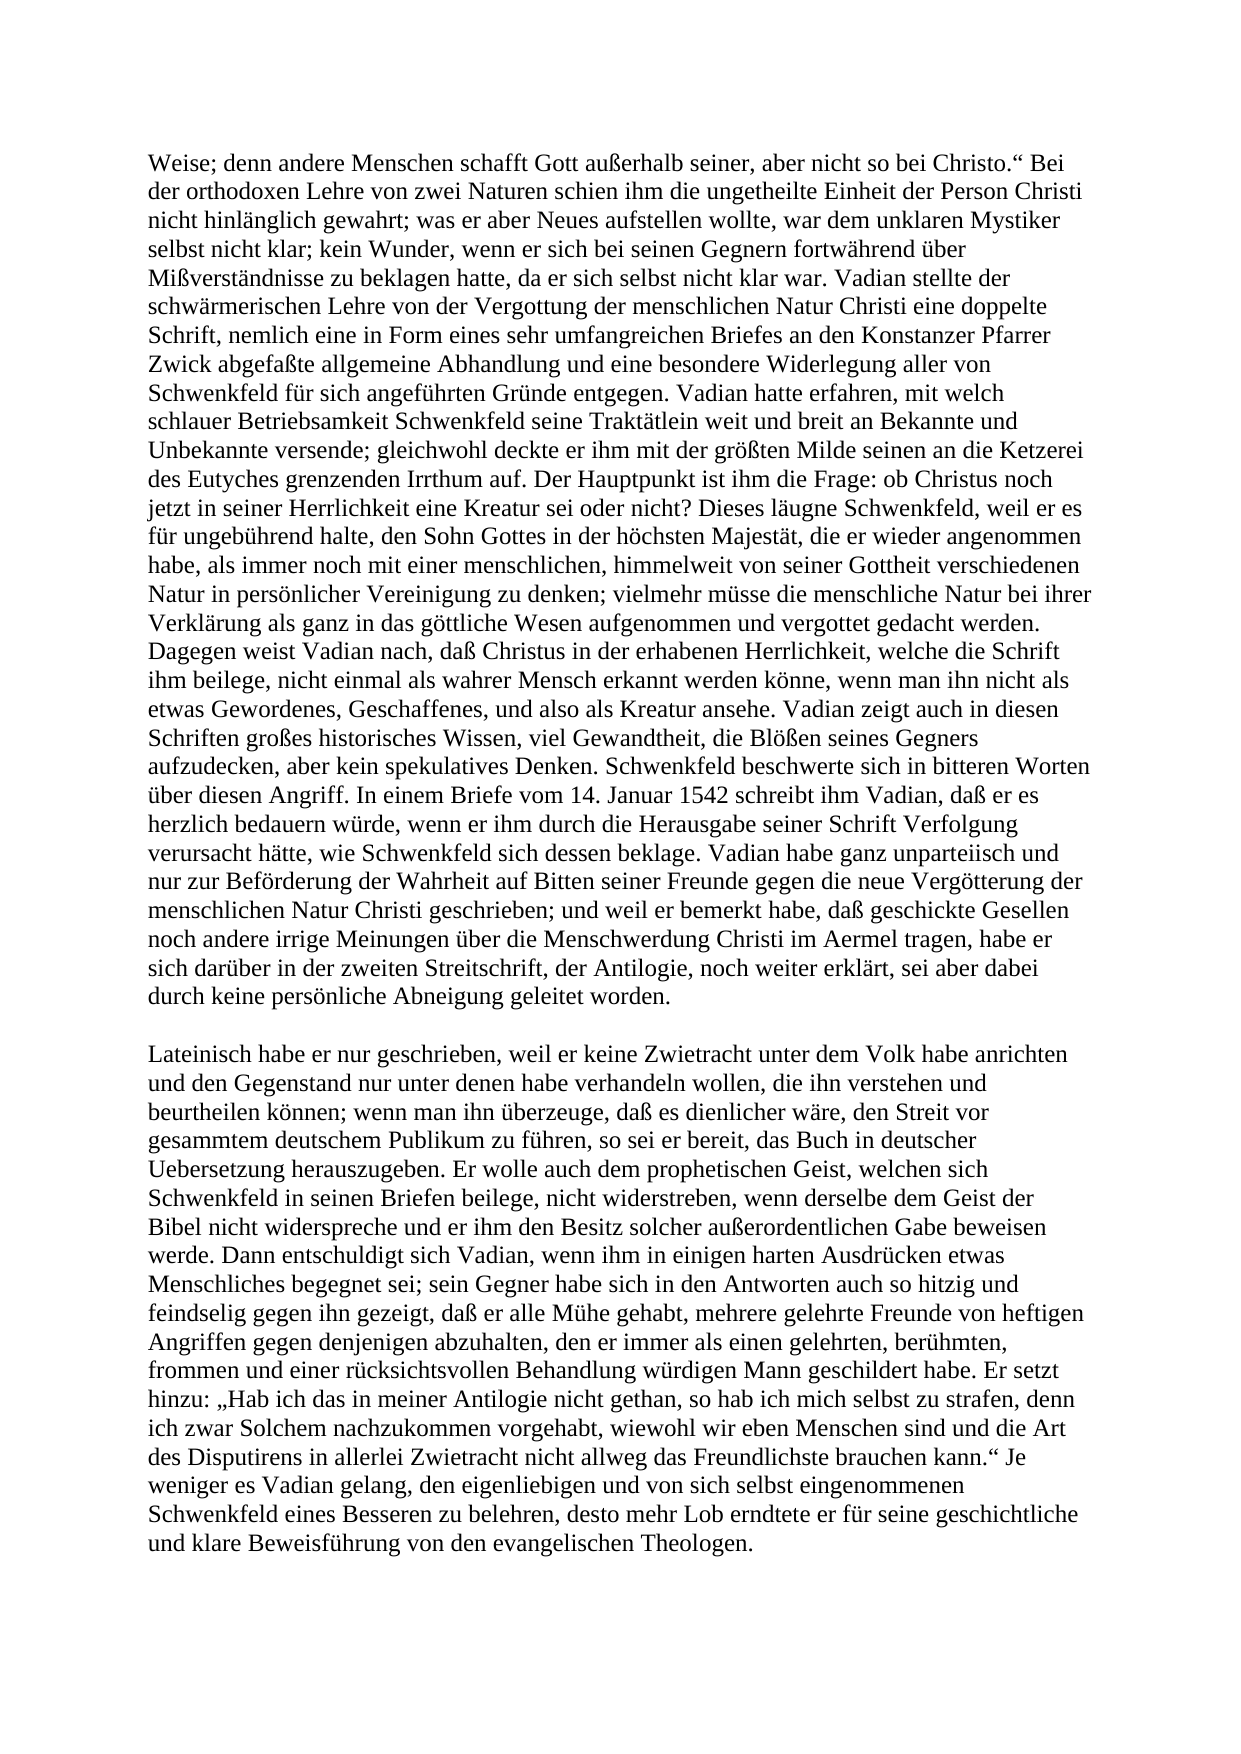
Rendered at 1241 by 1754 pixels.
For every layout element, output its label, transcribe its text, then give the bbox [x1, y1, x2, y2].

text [148, 148, 1093, 1010]
text Lateinisch habe er nur geschrieben, weil er keine Zwietracht unter dem Volk habe anrichten und den Gegenstand nur unter denen habe verhandeln wollen, die ihn verstehen und beurtheilen können; wenn man ihn überzeuge, daß es dienlicher wäre, den Streit vor gesammtem deutschem Publikum zu führen, so sei er bereit, das Buch in deutscher Uebersetzung herauszugeben. Er wolle auch dem prophetischen Geist, welchen sich Schwenkfeld in seinen Briefen beilege, nicht widerstreben, wenn derselbe dem Geist der Bibel nicht widerspreche und er ihm den Besitz solcher außerordentlichen Gabe beweisen werde. Dann entschuldigt sich Vadian, wenn ihm in einigen harten Ausdrücken etwas Menschliches begegnet sei; sein Gegner habe sich in den Antworten auch so hitzig und feindselig gegen ihn gezeigt, daß er alle Mühe gehabt, mehrere gelehrte Freunde von heftigen Angriffen gegen denjenigen abzuhalten, den er immer als einen gelehrten, berühmten, frommen und einer rücksichtsvollen Behandlung würdigen Mann geschildert habe. Er setzt hinzu: „Hab ich das in meiner Antilogie nicht gethan, so hab ich mich selbst zu strafen, denn ich zwar Solchem nachzukommen vorgehabt, wiewohl wir eben Menschen sind und die Art des Disputirens in allerlei Zwietracht nicht allweg das Freundlichste brauchen kann.“ Je weniger es Vadian gelang, den eigenliebigen und von sich selbst eingenommenen Schwenkfeld eines Besseren zu belehren, desto mehr Lob erndtete er für seine geschichtliche und klare Beweisführung von den evangelischen Theologen. [148, 1039, 1093, 1557]
